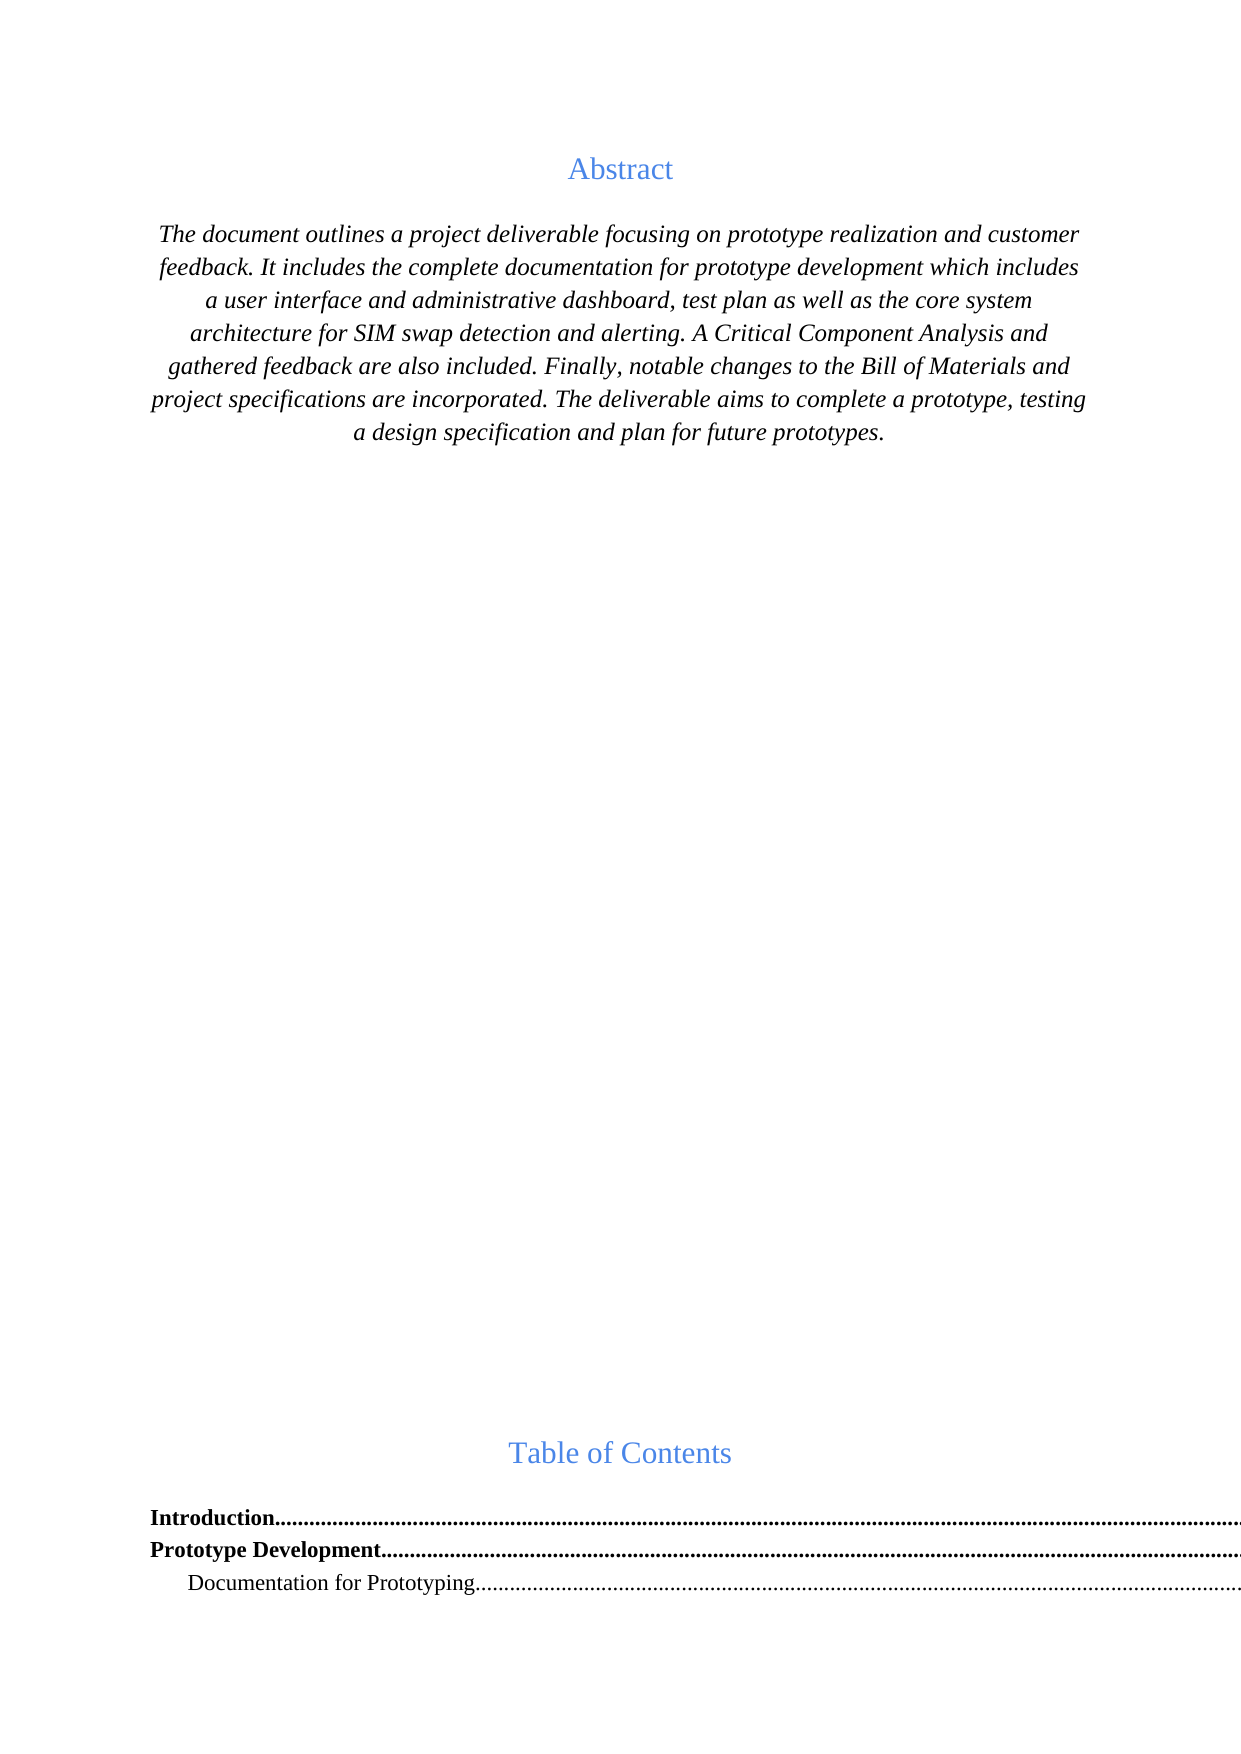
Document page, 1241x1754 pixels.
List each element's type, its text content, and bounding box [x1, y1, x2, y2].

text The document outlines a project deliverable focusing on prototype realization and customer feedback. It includes the complete documentation for prototype development which includes a user interface and administrative dashboard, test plan as well as the core system architecture for SIM swap detection and alerting. A Critical Component Analysis and gathered feedback are also included. Finally, notable changes to the Bill of Materials and project specifications are incorporated. The deliverable aims to complete a prototype, testing a design specification and plan for future prototypes. [150, 219, 1090, 446]
subtitle Abstract [150, 150, 1090, 186]
subtitle Table of Contents [150, 1434, 1090, 1470]
